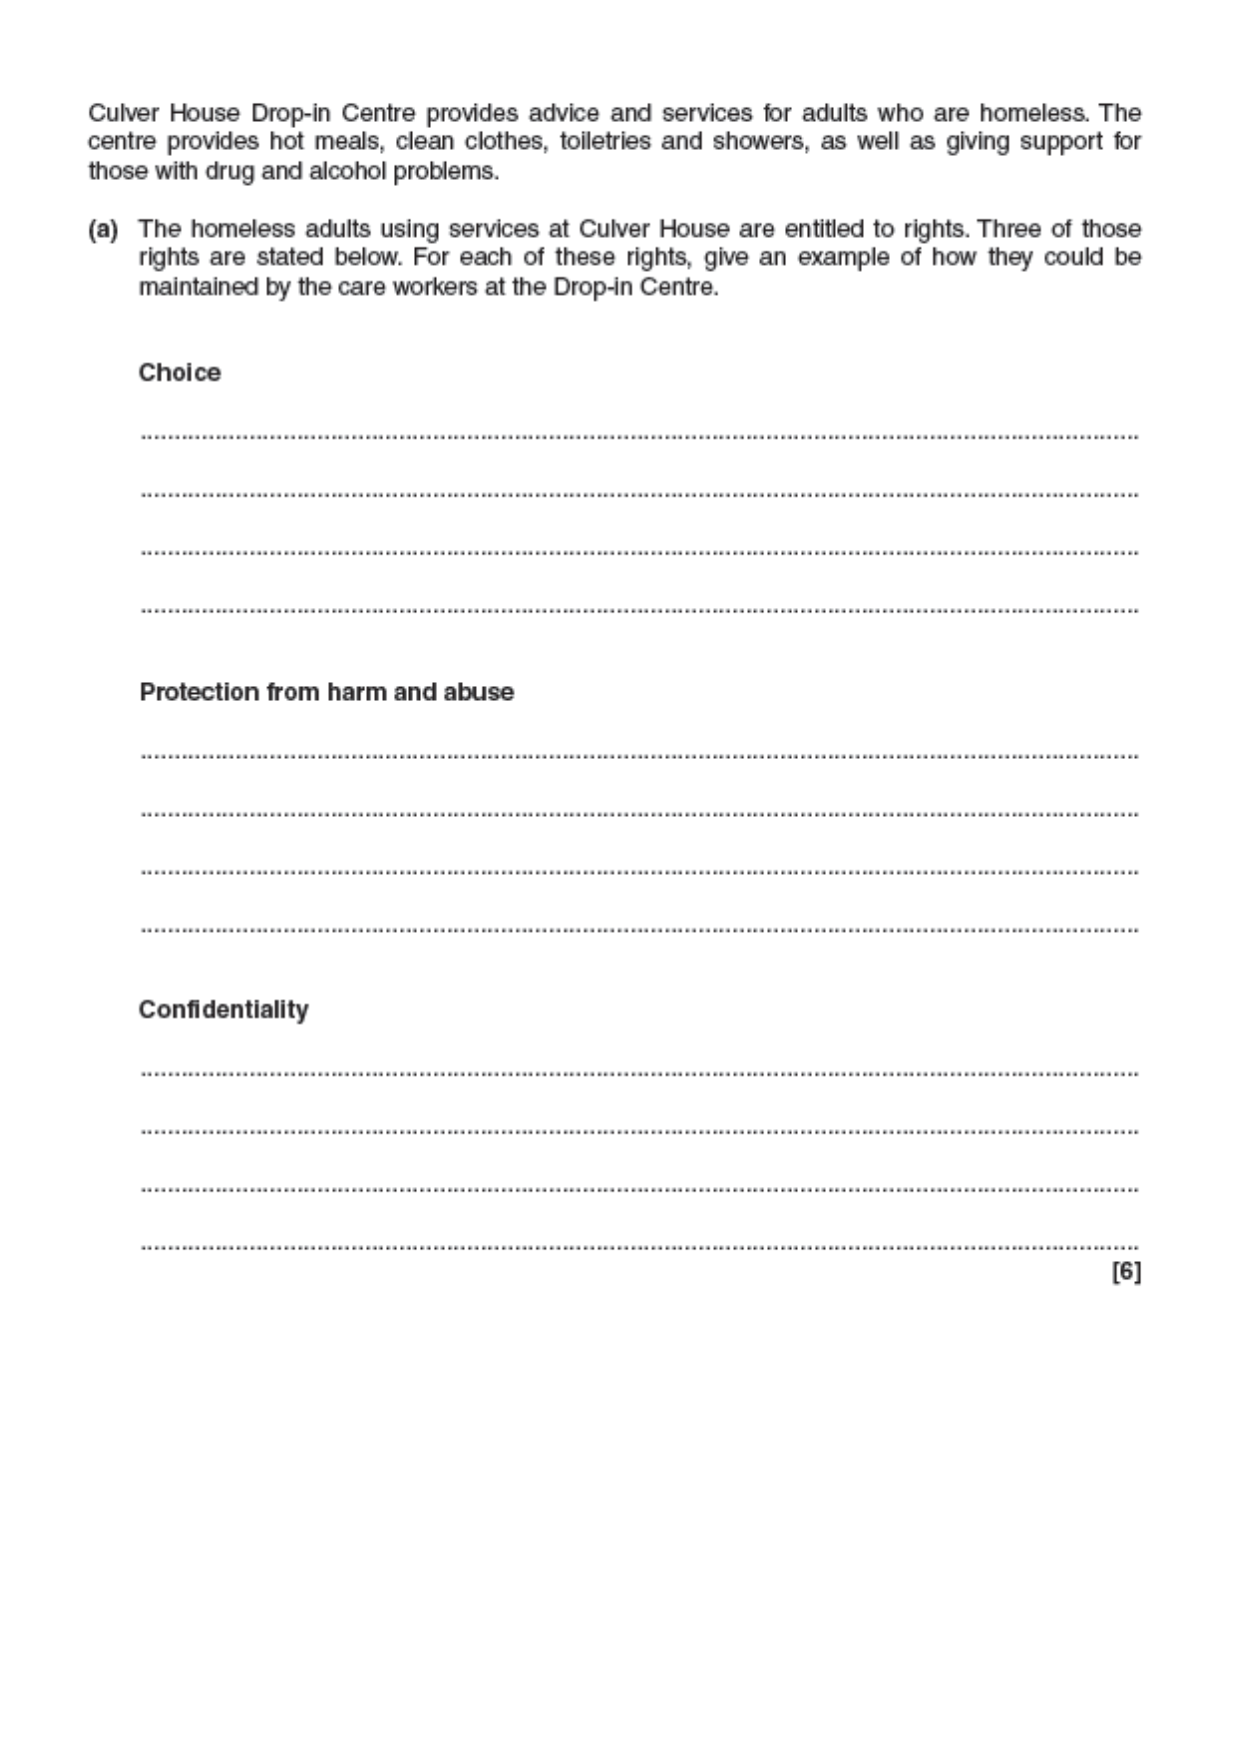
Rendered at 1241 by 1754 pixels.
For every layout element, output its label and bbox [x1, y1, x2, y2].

picture [85, 75, 1177, 1324]
